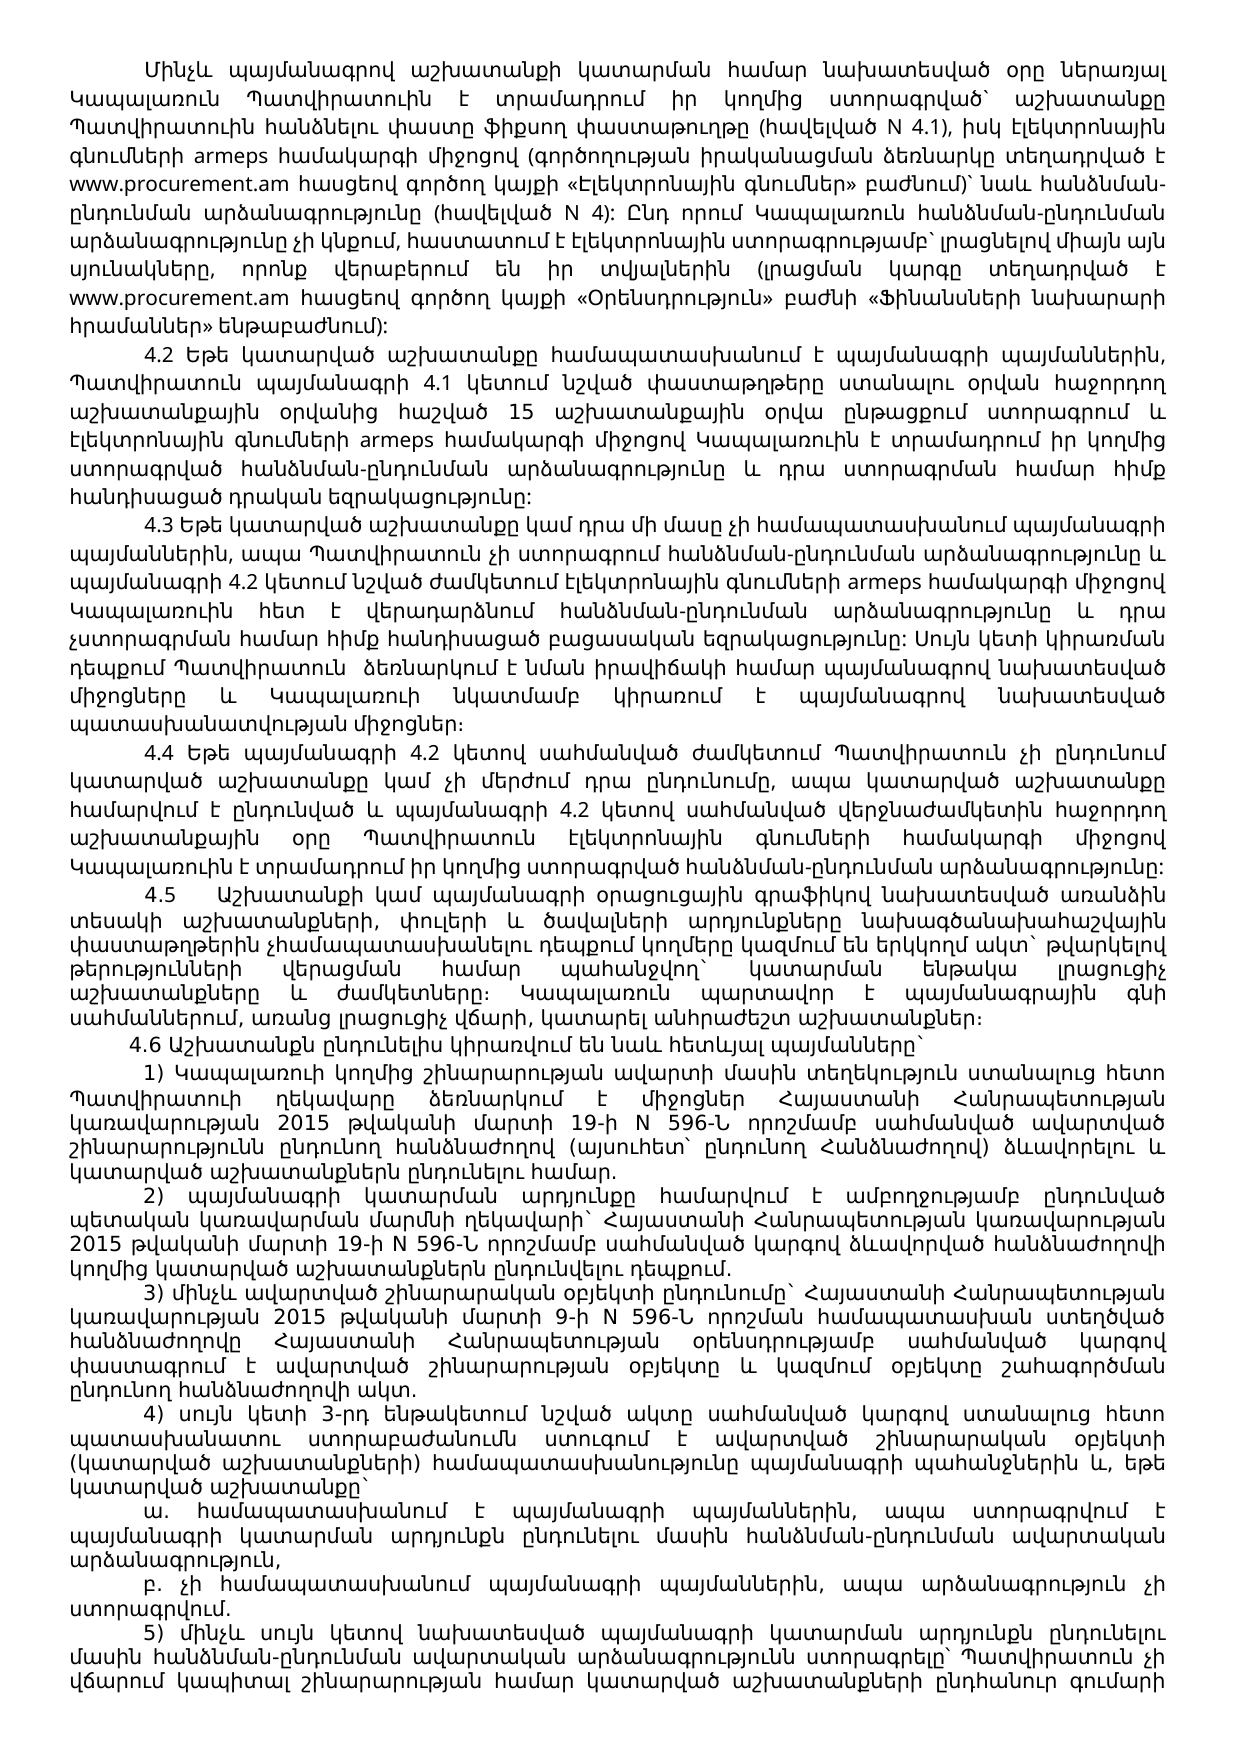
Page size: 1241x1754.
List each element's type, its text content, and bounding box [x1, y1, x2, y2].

text 4.2 Եթե կատարված աշխատանքը համապատասխանում է պայմանագրի պայմաններին, Պատվիրատուն պայմանագրի 4.1 կետում նշված փաստաթղթերը ստանալու օրվան հաջորդող աշխատանքային օրվանից հաշված 15 աշխատանքային օրվա ընթացքում ստորագրում և էլեկտրոնային գնումների armeps համակարգի միջոցով Կապալառուին է տրամադրում իր կողմից ստորագրված հանձնման-ընդունման արձանագրությունը և դրա ստորագրման համար հիմք հանդիսացած դրական եզրակացությունը: [69, 340, 1167, 511]
text 3) մինչև ավարտված շինարարական օբյեկտի ընդունումը` Հայաստանի Հանրապետության կառավարության 2015 թվականի մարտի 9-ի N 596-Ն որոշման համապատասխան ստեղծված հանձնաժողովը Հայաստանի Հանրապետության օրենսդրությամբ սահմանված կարգով փաստագրում է ավարտված շինարարության օբյեկտը և կազմում օբյեկտը շահագործման ընդունող հանձնաժողովի ակտ. [69, 1281, 1167, 1402]
text 4.3 Եթե կատարված աշխատանքը կամ դրա մի մասը չի համապատասխանում պայմանագրի պայմաններին, ապա Պատվիրատուն չի ստորագրում հանձնման-ընդունման արձանագրությունը և պայմանագրի 4.2 կետում նշված ժամկետում էլեկտրոնային գնումների armeps համակարգի միջոցով Կապալառուին հետ է վերադարձնում հանձնման-ընդունման արձանագրությունը և դրա չստորագրման համար հիմք հանդիսացած բացասական եզրակացությունը: Սույն կետի կիրառման դեպքում Պատվիրատուն ձեռնարկում է նման իրավիճակի համար պայմանագրով նախատեսված միջոցները և Կապալառուի նկատմամբ կիրառում է պայմանագրով նախատեսված պատասխանատվության միջոցներ։ [69, 511, 1167, 738]
text 2) պայմանագրի կատարման արդյունքը համարվում է ամբողջությամբ ընդունված պետական կառավարման մարմնի ղեկավարի` Հայաստանի Հանրապետության կառավարության 2015 թվականի մարտի 19-ի N 596-Ն որոշմամբ սահմանված կարգով ձևավորված հանձնաժողովի կողմից կատարված աշխատանքներն ընդունվելու դեպքում. [69, 1184, 1167, 1281]
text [69, 1621, 1167, 1694]
text 4.5 Աշխատանքի կամ պայմանագրի օրացուցային գրաֆիկով նախատեսված առանձին տեսակի աշխատանքների, փուլերի և ծավալների արդյունքները նախագծանախահաշվային փաստաթղթերին չհամապատասխանելու դեպքում կողմերը կազմում են երկկողմ ակտ` թվարկելով թերությունների վերացման համար պահանջվող` կատարման ենթակա լրացուցիչ աշխատանքները և ժամկետները։ Կապալառուն պարտավոր է պայմանագրային գնի սահմաններում, առանց լրացուցիչ վճարի, կատարել անհրաժեշտ աշխատանքներ։ [69, 880, 1167, 1030]
text ա. համապատասխանում է պայմանագրի պայմաններին, ապա ստորագրվում է պայմանագրի կատարման արդյունքն ընդունելու մասին հանձնման-ընդունման ավարտական արձանագրություն, [69, 1499, 1167, 1572]
text 4.4 Եթե պայմանագրի 4.2 կետով սահմանված ժամկետում Պատվիրատուն չի ընդունում կատարված աշխատանքը կամ չի մերժում դրա ընդունումը, ապա կատարված աշխատանքը համարվում է ընդունված և պայմանագրի 4.2 կետով սահմանված վերջնաժամկետին հաջորդող աշխատանքային օրը Պատվիրատուն էլեկտրոնային գնումների համակարգի միջոցով Կապալառուին է տրամադրում իր կողմից ստորագրված հանձնման-ընդունման արձանագրությունը: [69, 738, 1167, 880]
text բ. չի համապատասխանում պայմանագրի պայմաններին, ապա արձանագրություն չի ստորագրվում. [69, 1572, 1167, 1621]
text 1) Կապալառուի կողմից շինարարության ավարտի մասին տեղեկություն ստանալուց հետո Պատվիրատուի ղեկավարը ձեռնարկում է միջոցներ Հայաստանի Հանրապետության կառավարության 2015 թվականի մարտի 19-ի N 596-Ն որոշմամբ սահմանված ավարտված շինարարությունն ընդունող հանձնաժողով (այսուհետ՝ ընդունող Հանձնաժողով) ձևավորելու և կատարված աշխատանքներն ընդունելու համար. [69, 1058, 1167, 1184]
text 4) սույն կետի 3-րդ ենթակետում նշված ակտը սահմանված կարգով ստանալուց հետո պատասխանատու ստորաբաժանումն ստուգում է ավարտված շինարարական օբյեկտի (կատարված աշխատանքների) համապատասխանությունը պայմանագրի պահանջներին և, եթե կատարված աշխատանքը` [69, 1402, 1167, 1499]
text 4.6 Աշխատանքն ընդունելիս կիրառվում են նաև հետևյալ պայմանները` [69, 1030, 1167, 1058]
text Մինչև պայմանագրով աշխատանքի կատարման համար նախատեսված օրը ներառյալ Կապալառուն Պատվիրատուին է տրամադրում իր կողմից ստորագրված` աշխատանքը Պատվիրատուին հանձնելու փաստը ֆիքսող փաստաթուղթը (հավելված N 4.1), իսկ էլեկտրոնային գնումների armeps համակարգի միջոցով (գործողության իրականացման ձեռնարկը տեղադրված է www.procurement.am հասցեով գործող կայքի «Էլեկտրոնային գնումներ» բաժնում)` նաև հանձնման-ընդունման արձանագրությունը (հավելված N 4): Ընդ որում Կապալառուն հանձնման-ընդունման արձանագրությունը չի կնքում, հաստատում է էլեկտրոնային ստորագրությամբ` լրացնելով միայն այն սյունակները, որոնք վերաբերում են իր տվյալներին (լրացման կարգը տեղադրված է www.procurement.am հասցեով գործող կայքի «Օրենսդրություն» բաժնի «Ֆինանսների նախարարի հրամաններ» ենթաբաժնում): [69, 56, 1167, 340]
